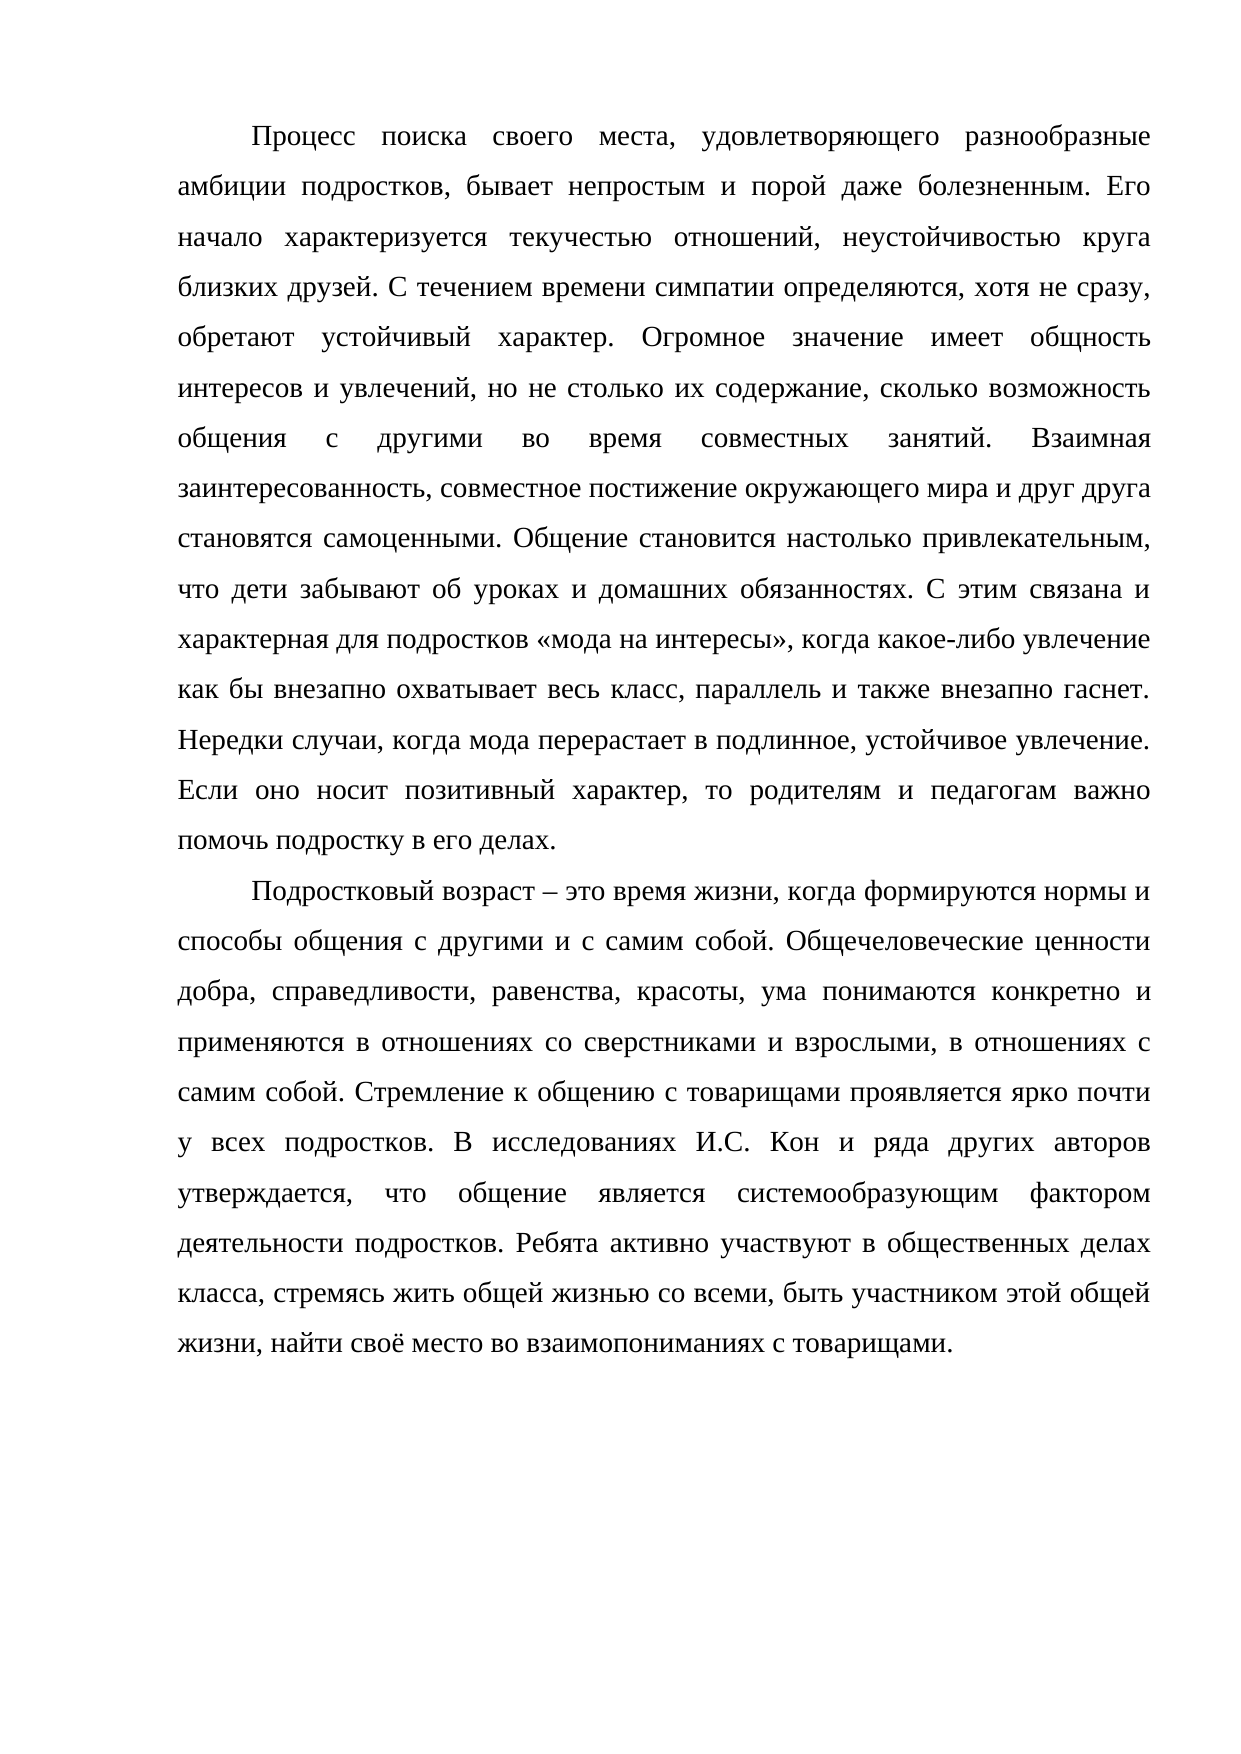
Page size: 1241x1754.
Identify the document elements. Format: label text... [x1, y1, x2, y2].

text Процесс поиска своего места, удовлетворяющего разнообразные амбиции подростков, бывает непростым и порой даже болезненным. Его начало характеризуется текучестью отношений, неустойчивостью круга близких друзей. С течением времени симпатии определяются, хотя не сразу, обретают устойчивый характер. Огромное значение имеет общность интересов и увлечений, но не столько их содержание, сколько возможность общения с другими во время совместных занятий. Взаимная заинтересованность, совместное постижение окружающего мира и друг друга становятся самоценными. Общение становится настолько привлекательным, что дети забывают об уроках и домашних обязанностях. С этим связана и характерная для подростков «мода на интересы», когда какое-либо увлечение как бы внезапно охватывает весь класс, параллель и также внезапно гаснет. Нередки случаи, когда мода перерастает в подлинное, устойчивое увлечение. Если оно носит позитивный характер, то родителям и педагогам важно помочь подростку в его делах. [177, 118, 1152, 856]
text Подростковый возраст – это время жизни, когда формируются нормы и способы общения с другими и с самим собой. Общечеловеческие ценности добра, справедливости, равенства, красоты, ума понимаются конкретно и применяются в отношениях со сверстниками и взрослыми, в отношениях с самим собой. Стремление к общению с товарищами проявляется ярко почти у всех подростков. В исследованиях И.С. Кон и ряда других авторов утверждается, что общение является системообразующим фактором деятельности подростков. Ребята активно участвуют в общественных делах класса, стремясь жить общей жизнью со всеми, быть участником этой общей жизни, найти своё место во взаимопониманиях с товарищами. [177, 873, 1152, 1359]
